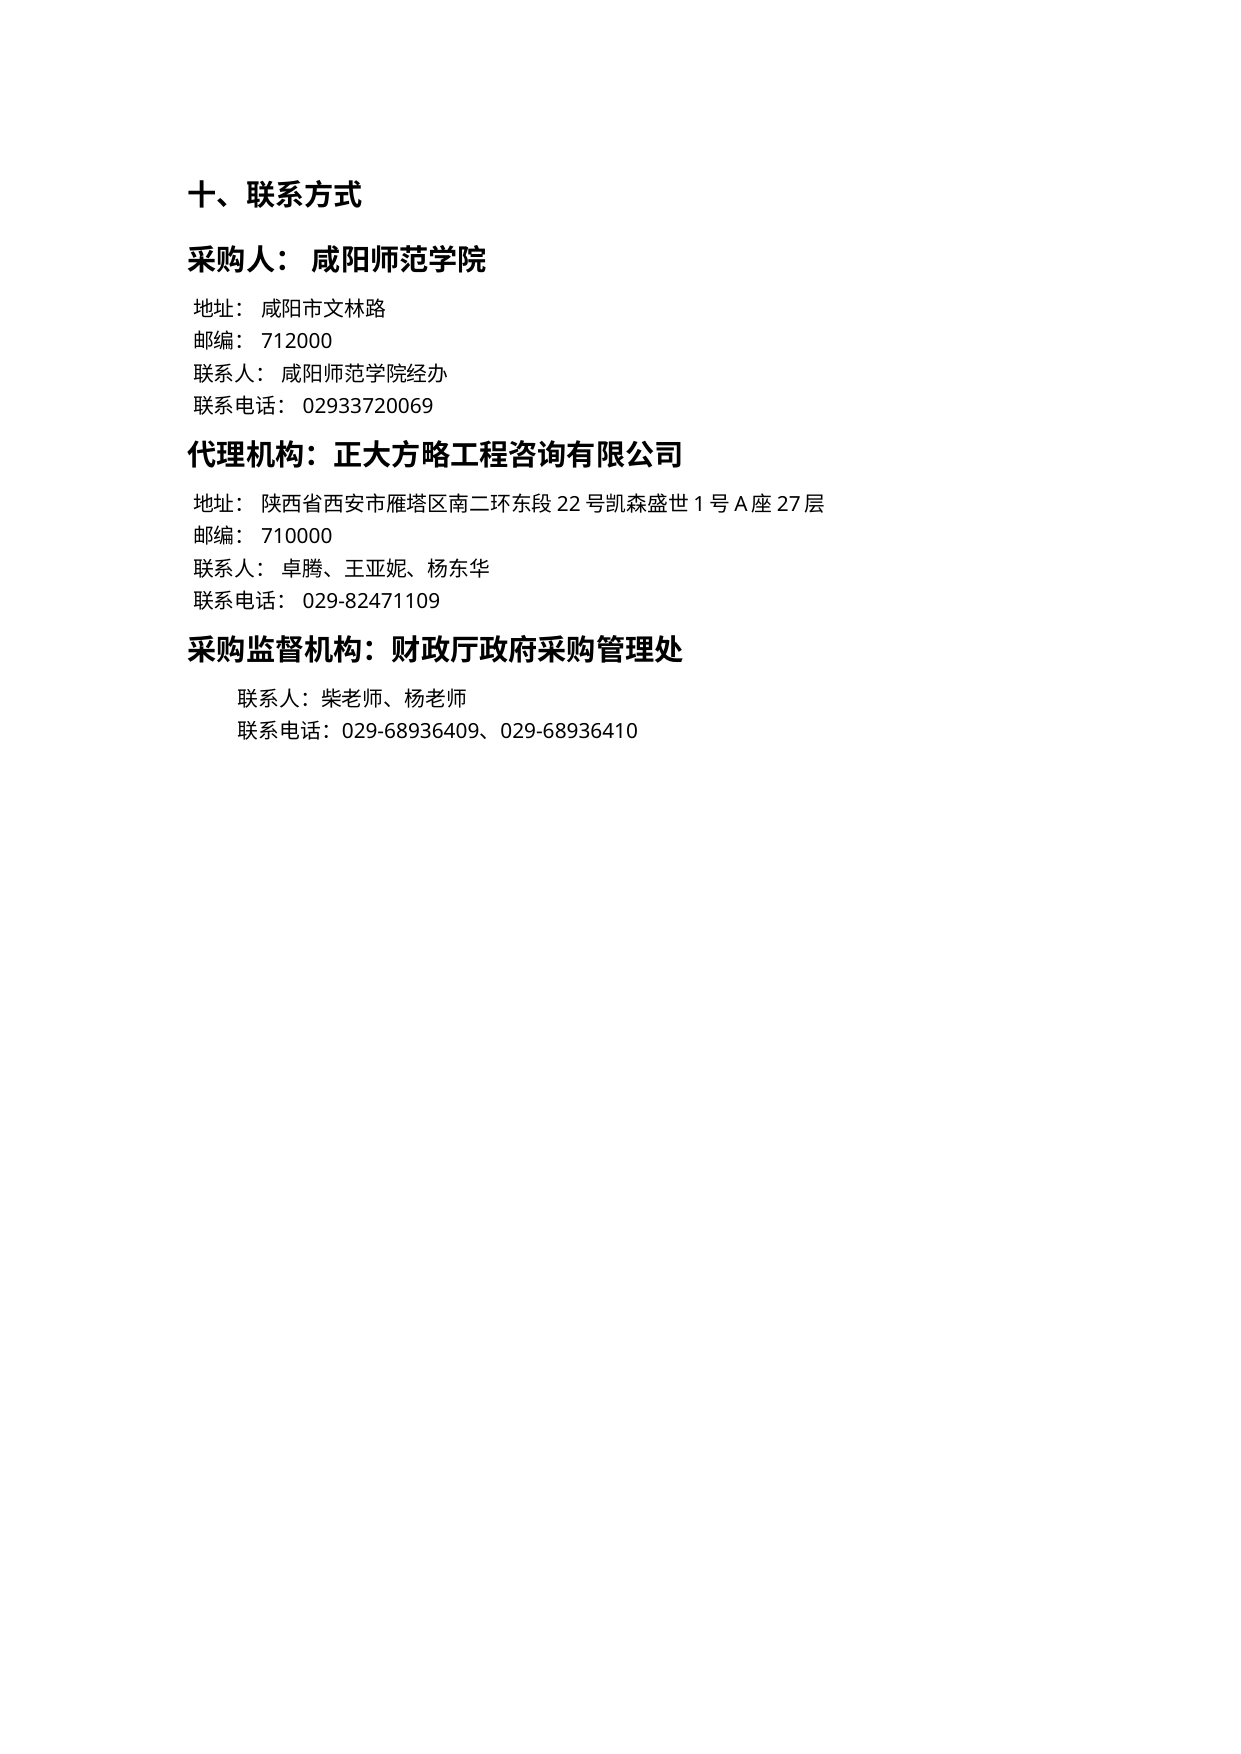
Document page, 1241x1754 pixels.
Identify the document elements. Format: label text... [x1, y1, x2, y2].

text 联系电话： 02933720069 [187, 389, 1053, 422]
text 联系人： 卓腾、王亚妮、杨东华 [187, 552, 1053, 584]
text 代理机构：正大方略工程咨询有限公司 [187, 422, 1053, 487]
text 地址： 陕西省西安市雁塔区南二环东段22号凯森盛世1号A座27层 [187, 487, 1053, 519]
text 邮编： 712000 [187, 324, 1053, 357]
text 十、联系方式 [187, 162, 1053, 227]
text 邮编： 710000 [187, 519, 1053, 552]
text 地址： 咸阳市文林路 [187, 292, 1053, 324]
text 采购人： 咸阳师范学院 [187, 227, 1053, 292]
text 采购监督机构：财政厅政府采购管理处 [187, 617, 1053, 682]
text 联系人：柴老师、杨老师 [187, 682, 1053, 714]
text 联系电话：029-68936409、029-68936410 [187, 714, 1053, 747]
text 联系人： 咸阳师范学院经办 [187, 357, 1053, 389]
text 联系电话： 029-82471109 [187, 584, 1053, 617]
